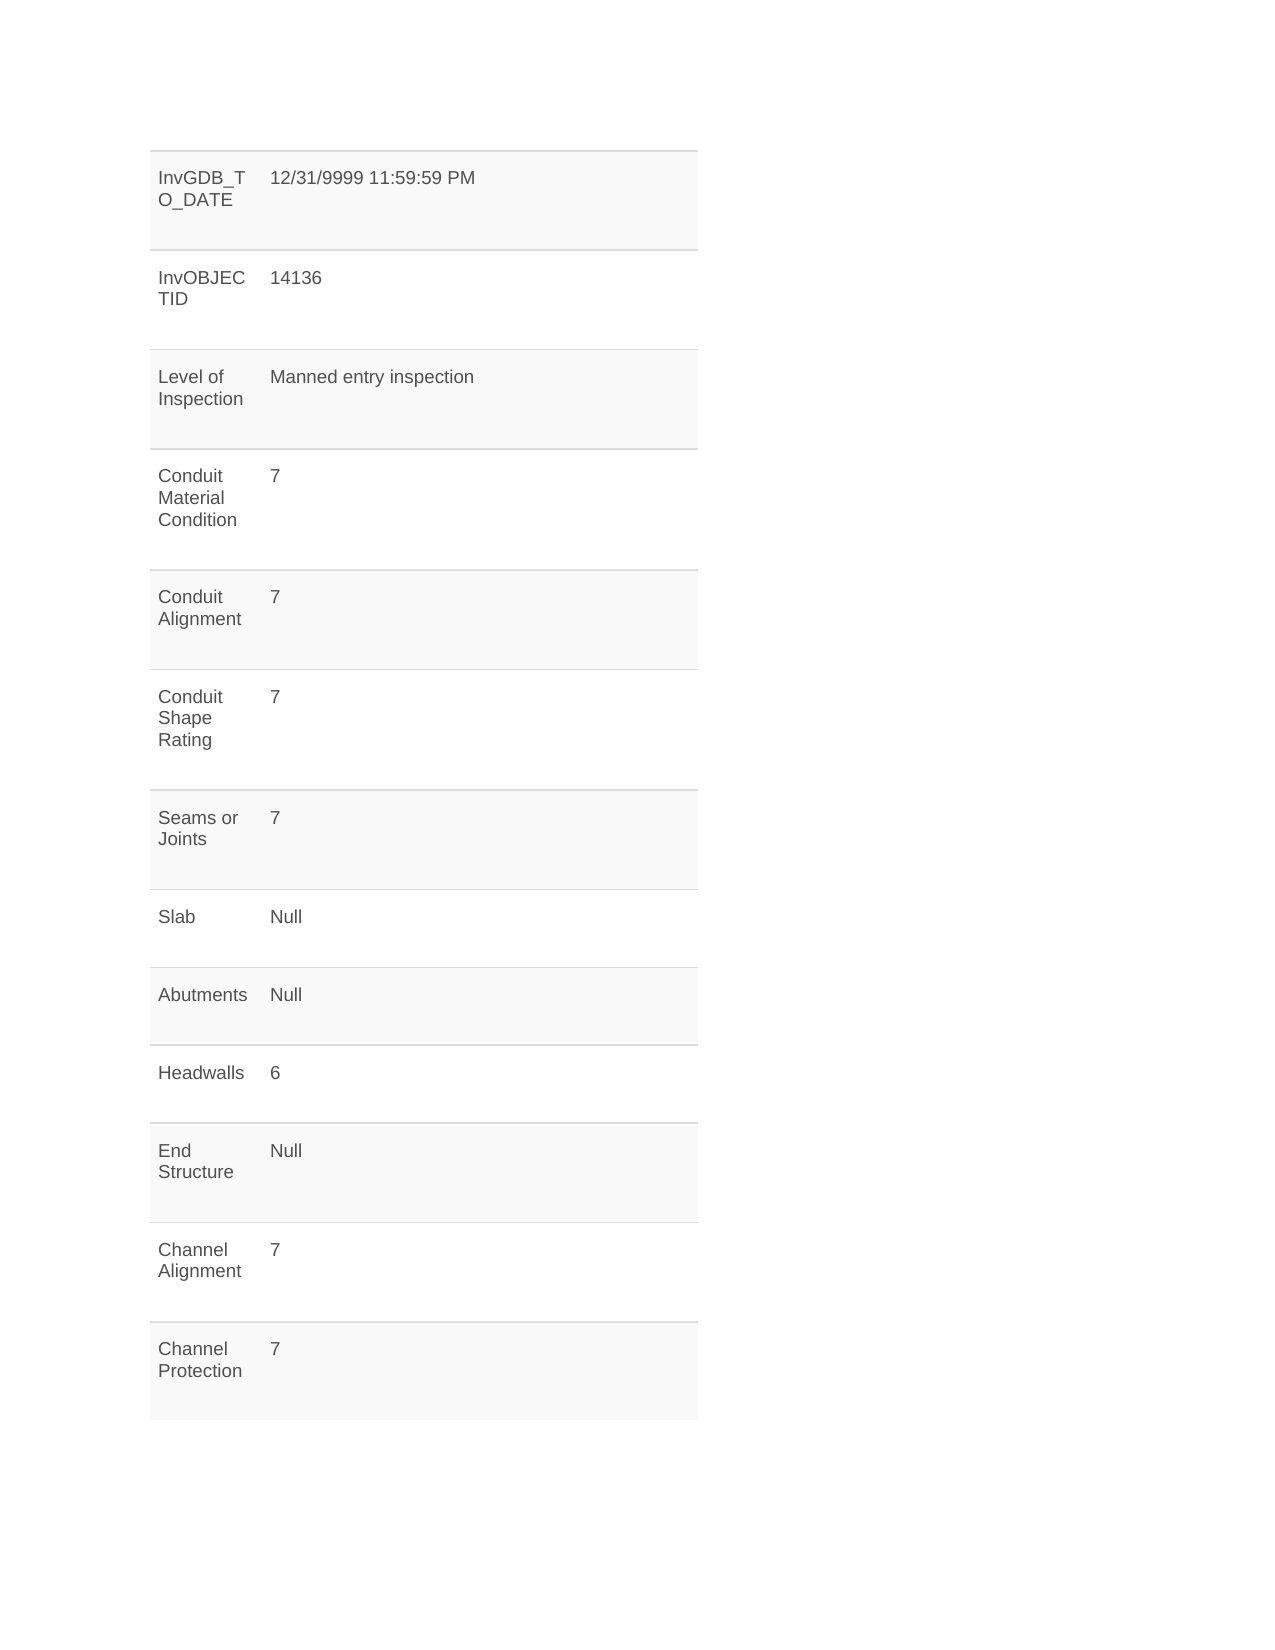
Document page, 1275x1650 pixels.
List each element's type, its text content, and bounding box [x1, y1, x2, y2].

table_cell 7 [262, 670, 698, 789]
table_cell Conduit Alignment [150, 571, 262, 668]
table_cell Level of Inspection [150, 350, 262, 448]
table_cell InvOBJECTID [150, 251, 262, 349]
table_cell Slab [150, 890, 262, 967]
table_cell Seams or Joints [150, 791, 262, 889]
table_cell Abutments [150, 968, 262, 1044]
table_cell End Structure [150, 1124, 262, 1222]
table_cell Headwalls [150, 1046, 262, 1122]
table_cell 7 [262, 1223, 698, 1321]
table_cell Channel Protection [150, 1323, 262, 1420]
table_cell Manned entry inspection [262, 350, 698, 448]
table_cell 7 [262, 1323, 698, 1420]
table_cell Null [262, 1124, 698, 1222]
table_cell 7 [262, 450, 698, 569]
table_cell InvGDB_TO_DATE [150, 152, 262, 249]
table_cell Null [262, 890, 698, 967]
table_cell Conduit Shape Rating [150, 670, 262, 789]
table_cell 7 [262, 571, 698, 668]
table_cell 7 [262, 791, 698, 889]
table_cell Conduit Material Condition [150, 450, 262, 569]
table_cell 6 [262, 1046, 698, 1122]
table_cell Null [262, 968, 698, 1044]
table_cell Channel Alignment [150, 1223, 262, 1321]
table_cell 14136 [262, 251, 698, 349]
table_cell 12/31/9999 11:59:59 PM [262, 152, 698, 249]
